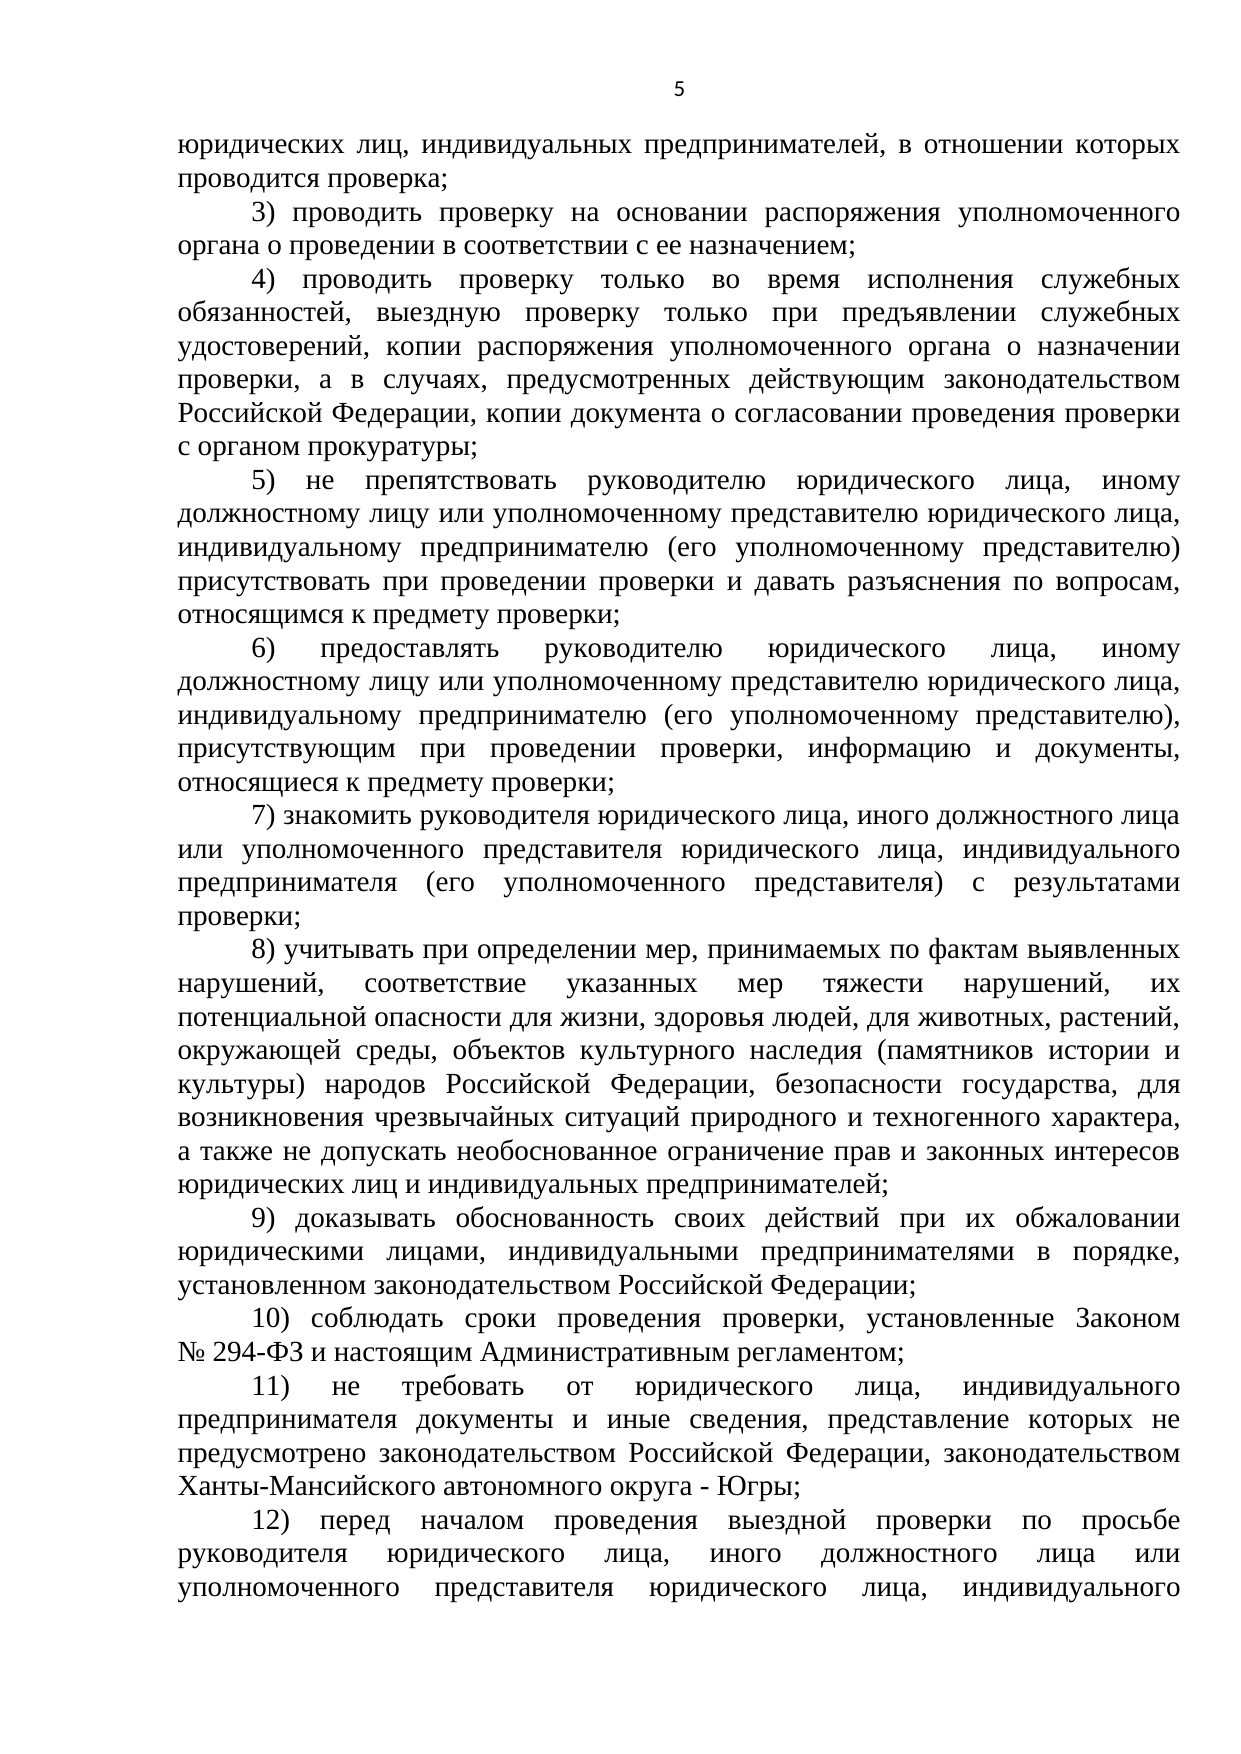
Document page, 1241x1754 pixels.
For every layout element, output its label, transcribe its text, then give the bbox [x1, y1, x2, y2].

text 6) предоставлять руководителю юридического лица, иному должностному лицу или уполномоченному представителю юридического лица, индивидуальному предпринимателю (его уполномоченному представителю), присутствующим при проведении проверки, информацию и документы, относящиеся к предмету проверки; [177, 630, 1181, 797]
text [177, 1502, 1181, 1602]
text 5) не препятствовать руководителю юридического лица, иному должностному лицу или уполномоченному представителю юридического лица, индивидуальному предпринимателю (его уполномоченному представителю) присутствовать при проведении проверки и давать разъяснения по вопросам, относящимся к предмету проверки; [177, 462, 1181, 630]
text 4) проводить проверку только во время исполнения служебных обязанностей, выездную проверку только при предъявлении служебных удостоверений, копии распоряжения уполномоченного органа о назначении проверки, а в случаях, предусмотренных действующим законодательством Российской Федерации, копии документа о согласовании проведения проверки с органом прокуратуры; [177, 261, 1181, 462]
text 3) проводить проверку на основании распоряжения уполномоченного органа о проведении в соответствии с ее назначением; [177, 194, 1181, 261]
text 11) не требовать от юридического лица, индивидуального предпринимателя документы и иные сведения, представление которых не предусмотрено законодательством Российской Федерации, законодательством Ханты-Мансийского автономного округа - Югры; [177, 1368, 1181, 1502]
text 9) доказывать обоснованность своих действий при их обжаловании юридическими лицами, индивидуальными предпринимателями в порядке, установленном законодательством Российской Федерации; [177, 1200, 1181, 1301]
text 7) знакомить руководителя юридического лица, иного должностного лица или уполномоченного представителя юридического лица, индивидуального предпринимателя (его уполномоченного представителя) с результатами проверки; [177, 797, 1181, 932]
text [177, 127, 1181, 194]
text 8) учитывать при определении мер, принимаемых по фактам выявленных нарушений, соответствие указанных мер тяжести нарушений, их потенциальной опасности для жизни, здоровья людей, для животных, растений, окружающей среды, объектов культурного наследия (памятников истории и культуры) народов Российской Федерации, безопасности государства, для возникновения чрезвычайных ситуаций природного и техногенного характера, а также не допускать необоснованное ограничение прав и законных интересов юридических лиц и индивидуальных предпринимателей; [177, 932, 1181, 1200]
text 10) соблюдать сроки проведения проверки, установленные Законом № 294-ФЗ и настоящим Административным регламентом; [177, 1301, 1181, 1368]
